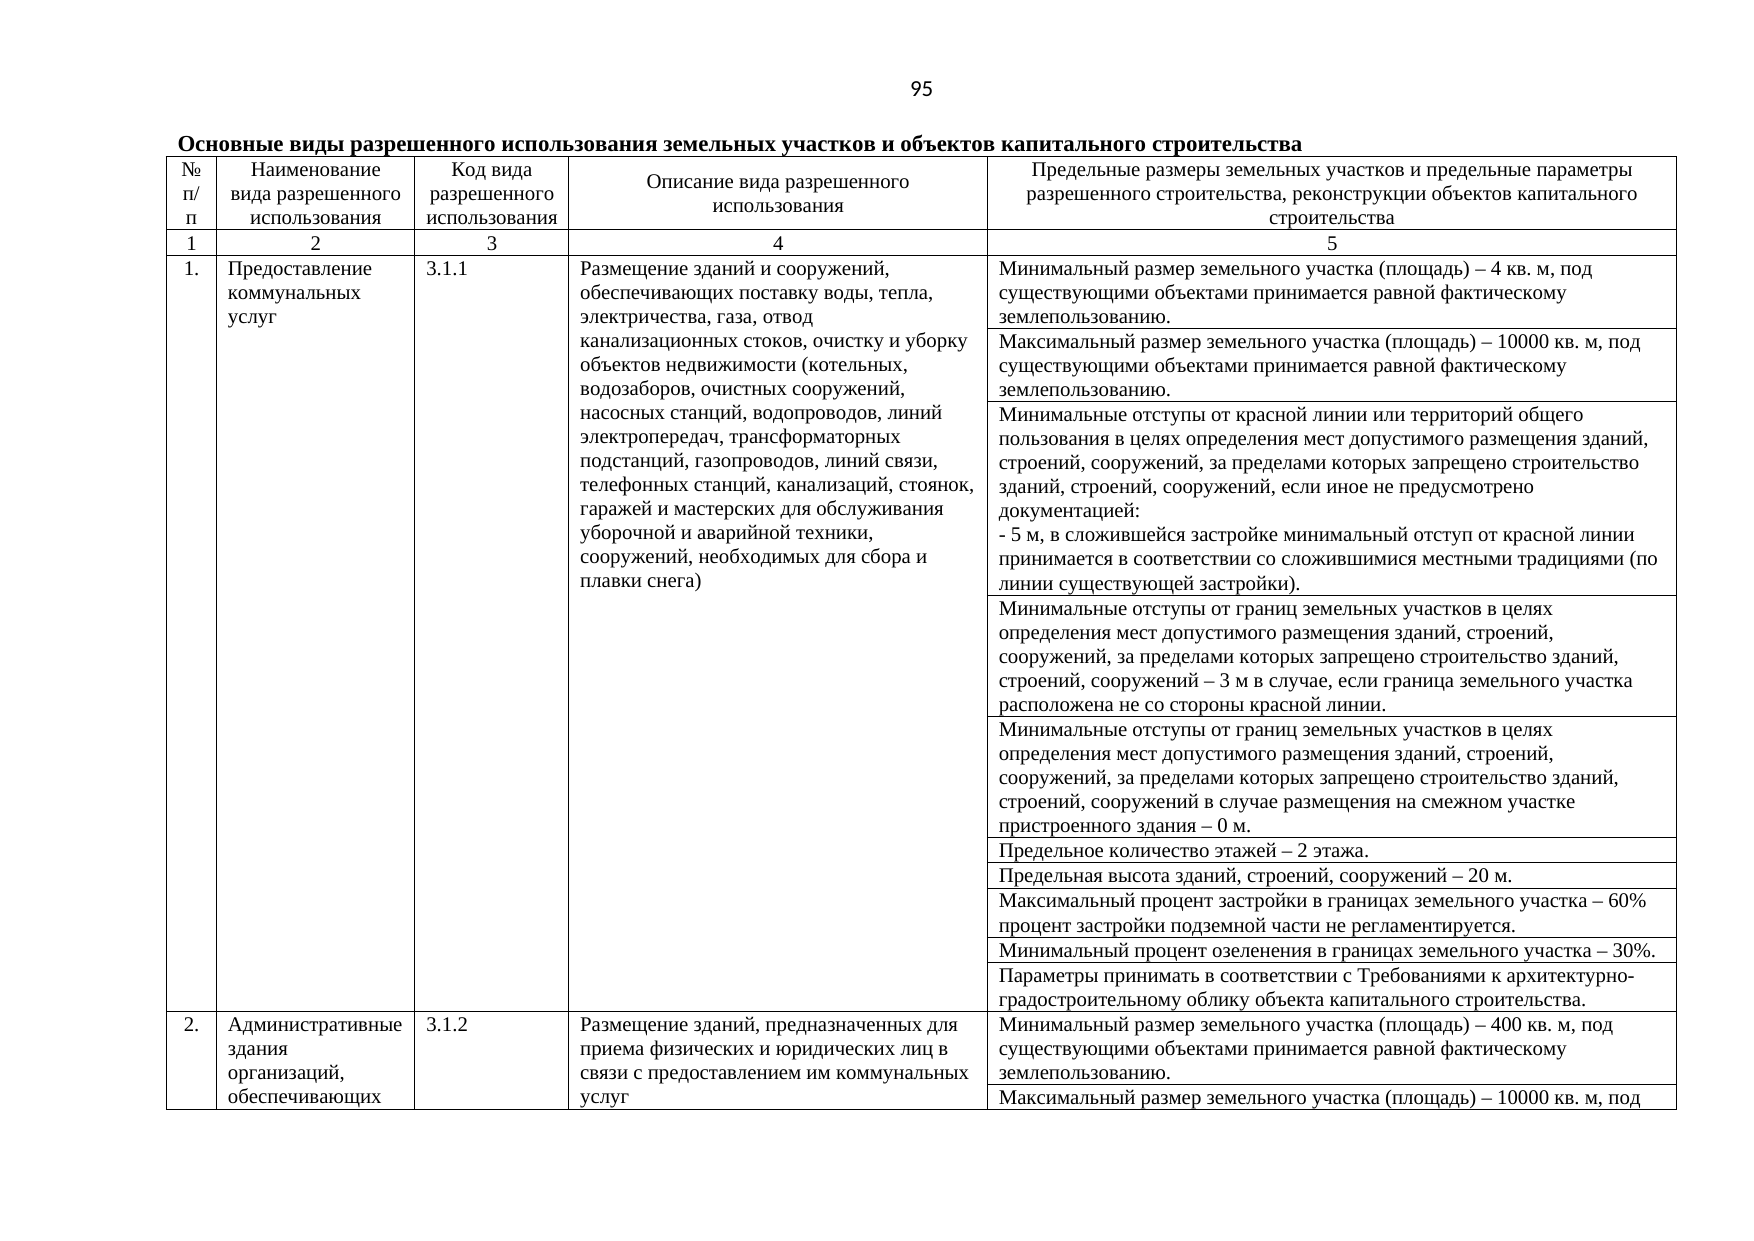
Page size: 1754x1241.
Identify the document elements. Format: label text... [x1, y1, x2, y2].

table_cell Максимальный размер земельного участка (площадь) – 10000 кв. м, под существующими объектами принимается равной фактическому землепользованию. [988, 1085, 1676, 1109]
table_cell Минимальные отступы от красной линии или территорий общего пользования в целях определения мест допустимого размещения зданий, строений, сооружений, за пределами которых запрещено строительство зданий, строений, сооружений, если иное не предусмотрено документацией: - 5 м, в сложившейся застройке минимальный отступ от красной линии принимается в соответствии со сложившимися местными традициями (по линии существующей застройки). [988, 402, 1676, 594]
table_header Код вида разрешенного использования [415, 157, 568, 229]
table_cell Минимальные отступы от границ земельных участков в целях определения мест допустимого размещения зданий, строений, сооружений, за пределами которых запрещено строительство зданий, строений, сооружений в случае размещения на смежном участке пристроенного здания – 0 м. [988, 717, 1676, 837]
table_header Предельные размеры земельных участков и предельные параметры разрешенного строительства, реконструкции объектов капитального строительства [988, 157, 1676, 229]
table_cell Минимальный процент озеленения в границах земельного участка – 30%. [988, 938, 1676, 962]
table_cell Предельная высота зданий, строений, сооружений – 20 м. [988, 863, 1676, 887]
table_cell Минимальный размер земельного участка (площадь) – 4 кв. м, под существующими объектами принимается равной фактическому землепользованию. [988, 256, 1676, 328]
table_cell 4 [569, 230, 987, 254]
table_header Описание вида разрешенного использования [569, 157, 987, 229]
table_cell Предельное количество этажей – 2 этажа. [988, 838, 1676, 862]
table_cell 2 [217, 230, 414, 254]
table_cell Административные здания организаций, обеспечивающих предоставление коммунальных услуг [217, 1012, 414, 1109]
table_cell 1 [167, 230, 216, 254]
table_cell Размещение зданий и сооружений, обеспечивающих поставку воды, тепла, электричества, газа, отвод канализационных стоков, очистку и уборку объектов недвижимости (котельных, водозаборов, очистных сооружений, насосных станций, водопроводов, линий электропередач, трансформаторных подстанций, газопроводов, линий связи, телефонных станций, канализаций, стоянок, гаражей и мастерских для обслуживания уборочной и аварийной техники, сооружений, необходимых для сбора и плавки снега) [569, 256, 987, 1011]
table_cell Минимальные отступы от границ земельных участков в целях определения мест допустимого размещения зданий, строений, сооружений, за пределами которых запрещено строительство зданий, строений, сооружений – 3 м в случае, если граница земельного участка расположена не со стороны красной линии. [988, 596, 1676, 716]
table_cell 3.1.2 [415, 1012, 568, 1109]
subtitle Основные виды разрешенного использования земельных участков и объектов капитального строительства [177, 130, 1665, 156]
table_cell 5 [988, 230, 1676, 254]
table_cell Минимальный размер земельного участка (площадь) – 400 кв. м, под существующими объектами принимается равной фактическому землепользованию. [988, 1012, 1676, 1084]
table_cell 3 [415, 230, 568, 254]
table_cell 2. [167, 1012, 216, 1109]
table_cell Максимальный размер земельного участка (площадь) – 10000 кв. м, под существующими объектами принимается равной фактическому землепользованию. [988, 329, 1676, 401]
table_cell Предоставление коммунальных услуг [217, 256, 414, 1011]
table_header Наименование вида разрешенного использования [217, 157, 414, 229]
table_cell 3.1.1 [415, 256, 568, 1011]
table_header № п/п [167, 157, 216, 229]
table_cell Параметры принимать в соответствии с Требованиями к архитектурно-градостроительному облику объекта капитального строительства. [988, 963, 1676, 1011]
table_cell 1. [167, 256, 216, 1011]
table_cell Размещение зданий, предназначенных для приема физических и юридических лиц в связи с предоставлением им коммунальных услуг [569, 1012, 987, 1109]
table_cell Максимальный процент застройки в границах земельного участка – 60% процент застройки подземной части не регламентируется. [988, 889, 1676, 937]
